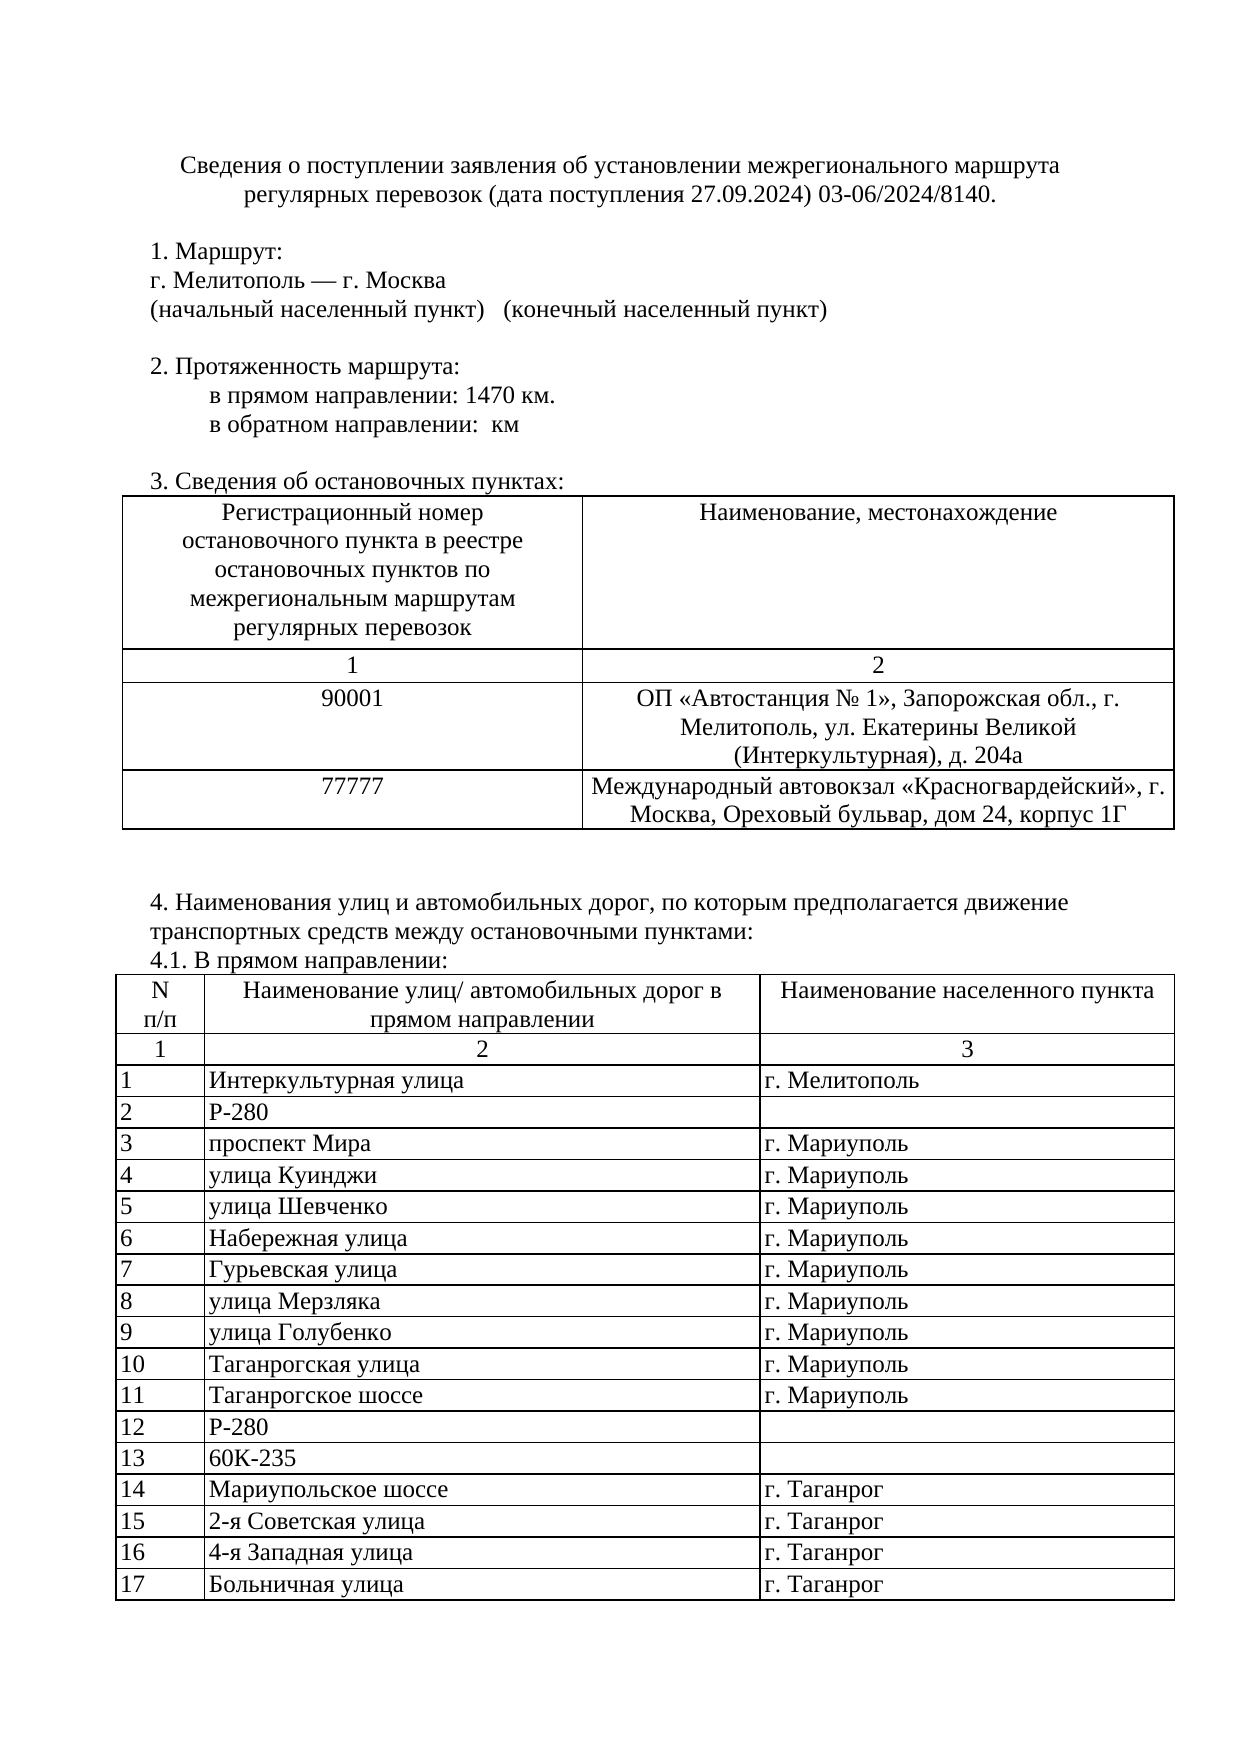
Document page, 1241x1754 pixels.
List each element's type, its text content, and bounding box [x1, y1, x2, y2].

table_cell г. Мариуполь [761, 1223, 1174, 1253]
table_header Наименование населенного пункта [761, 975, 1174, 1033]
table_cell улица Мерзляка [205, 1286, 759, 1316]
table_cell г. Таганрог [761, 1475, 1174, 1504]
table_cell проспект Мира [205, 1129, 759, 1158]
text 3. Сведения об остановочных пунктах: [150, 466, 1090, 495]
table_cell Таганрогская улица [205, 1349, 759, 1379]
table_cell Набережная улица [205, 1223, 759, 1253]
text в обратном направлении: км [150, 409, 1090, 437]
text г. Мелитополь — г. Москва [150, 265, 1090, 294]
table_cell г. Мариуполь [761, 1349, 1174, 1379]
table_cell 3 [761, 1034, 1174, 1064]
table_cell 9 [117, 1317, 204, 1347]
table_cell 2 [117, 1097, 204, 1127]
table_cell 1 [117, 1034, 204, 1064]
text в прямом направлении: 1470 км. [150, 380, 1090, 409]
table_cell 2 [205, 1034, 759, 1064]
text 4.1. В прямом направлении: [150, 945, 1090, 973]
table_cell 2-я Советская улица [205, 1506, 759, 1536]
table_cell г. Таганрог [761, 1569, 1174, 1599]
table_cell г. Таганрог [761, 1538, 1174, 1567]
table_cell 60К-235 [205, 1443, 759, 1473]
table_cell Р-280 [205, 1097, 759, 1127]
table_cell ОП «Автостанция № 1», Запорожская обл., г. Мелитополь, ул. Екатерины Великой (Интеркультурная), д. 204а [583, 683, 1173, 769]
table_cell 1 [123, 650, 582, 681]
table_cell 4-я Западная улица [205, 1538, 759, 1567]
table_cell 2 [583, 650, 1173, 681]
table_cell 15 [117, 1506, 204, 1536]
text 2. Протяженность маршрута: [150, 351, 1090, 380]
table_cell г. Мариуполь [761, 1286, 1174, 1316]
table_cell 8 [117, 1286, 204, 1316]
table_cell Гурьевская улица [205, 1255, 759, 1284]
table_cell Таганрогское шоссе [205, 1380, 759, 1410]
table_cell 14 [117, 1475, 204, 1504]
table_header Наименование улиц/ автомобильных дорог в прямом направлении [205, 975, 759, 1033]
table_cell 5 [117, 1192, 204, 1221]
table_cell г. Мелитополь [761, 1066, 1174, 1096]
table_cell Р-280 [205, 1412, 759, 1442]
text 1. Маршрут: [150, 236, 1090, 265]
table_cell 13 [117, 1443, 204, 1473]
table_cell 12 [117, 1412, 204, 1442]
table_cell 3 [117, 1129, 204, 1158]
table_header N п/п [117, 975, 204, 1033]
table_cell [761, 1412, 1174, 1442]
table_cell 16 [117, 1538, 204, 1567]
table_cell 1 [117, 1066, 204, 1096]
table_cell 77777 [123, 771, 582, 828]
table_cell 6 [117, 1223, 204, 1253]
table_cell [761, 1097, 1174, 1127]
text (начальный населенный пункт) (конечный населенный пункт) [150, 294, 1090, 322]
table_cell улица Голубенко [205, 1317, 759, 1347]
table_cell 10 [117, 1349, 204, 1379]
table_cell 4 [117, 1160, 204, 1190]
table_cell улица Шевченко [205, 1192, 759, 1221]
table_cell 11 [117, 1380, 204, 1410]
table_cell г. Мариуполь [761, 1129, 1174, 1158]
table_cell г. Мариуполь [761, 1160, 1174, 1190]
table_cell Международный автовокзал «Красногвардейский», г. Москва, Ореховый бульвар, дом 24, корпус 1Г [583, 771, 1173, 828]
table_header Наименование, местонахождение [583, 497, 1173, 648]
table_cell г. Мариуполь [761, 1317, 1174, 1347]
text 4. Наименования улиц и автомобильных дорог, по которым предполагается движение транспортных средств между остановочными пунктами: [150, 887, 1090, 945]
table_cell 7 [117, 1255, 204, 1284]
table_header Регистрационный номер остановочного пункта в реестре остановочных пунктов по межрегиональным маршрутам регулярных перевозок [123, 497, 582, 648]
table_cell Интеркультурная улица [205, 1066, 759, 1096]
table_cell улица Куинджи [205, 1160, 759, 1190]
table_cell г. Таганрог [761, 1506, 1174, 1536]
text Сведения о поступлении заявления об установлении межрегионального маршрута регулярных перевозок (дата поступления 27.09.2024) 03-06/2024/8140. [150, 150, 1090, 207]
table_cell Больничная улица [205, 1569, 759, 1599]
table_cell г. Мариуполь [761, 1192, 1174, 1221]
table_cell [761, 1443, 1174, 1473]
table_cell 90001 [123, 683, 582, 769]
table_cell г. Мариуполь [761, 1380, 1174, 1410]
table_cell г. Мариуполь [761, 1255, 1174, 1284]
table_cell Мариупольское шоссе [205, 1475, 759, 1504]
table_cell 17 [117, 1569, 204, 1599]
